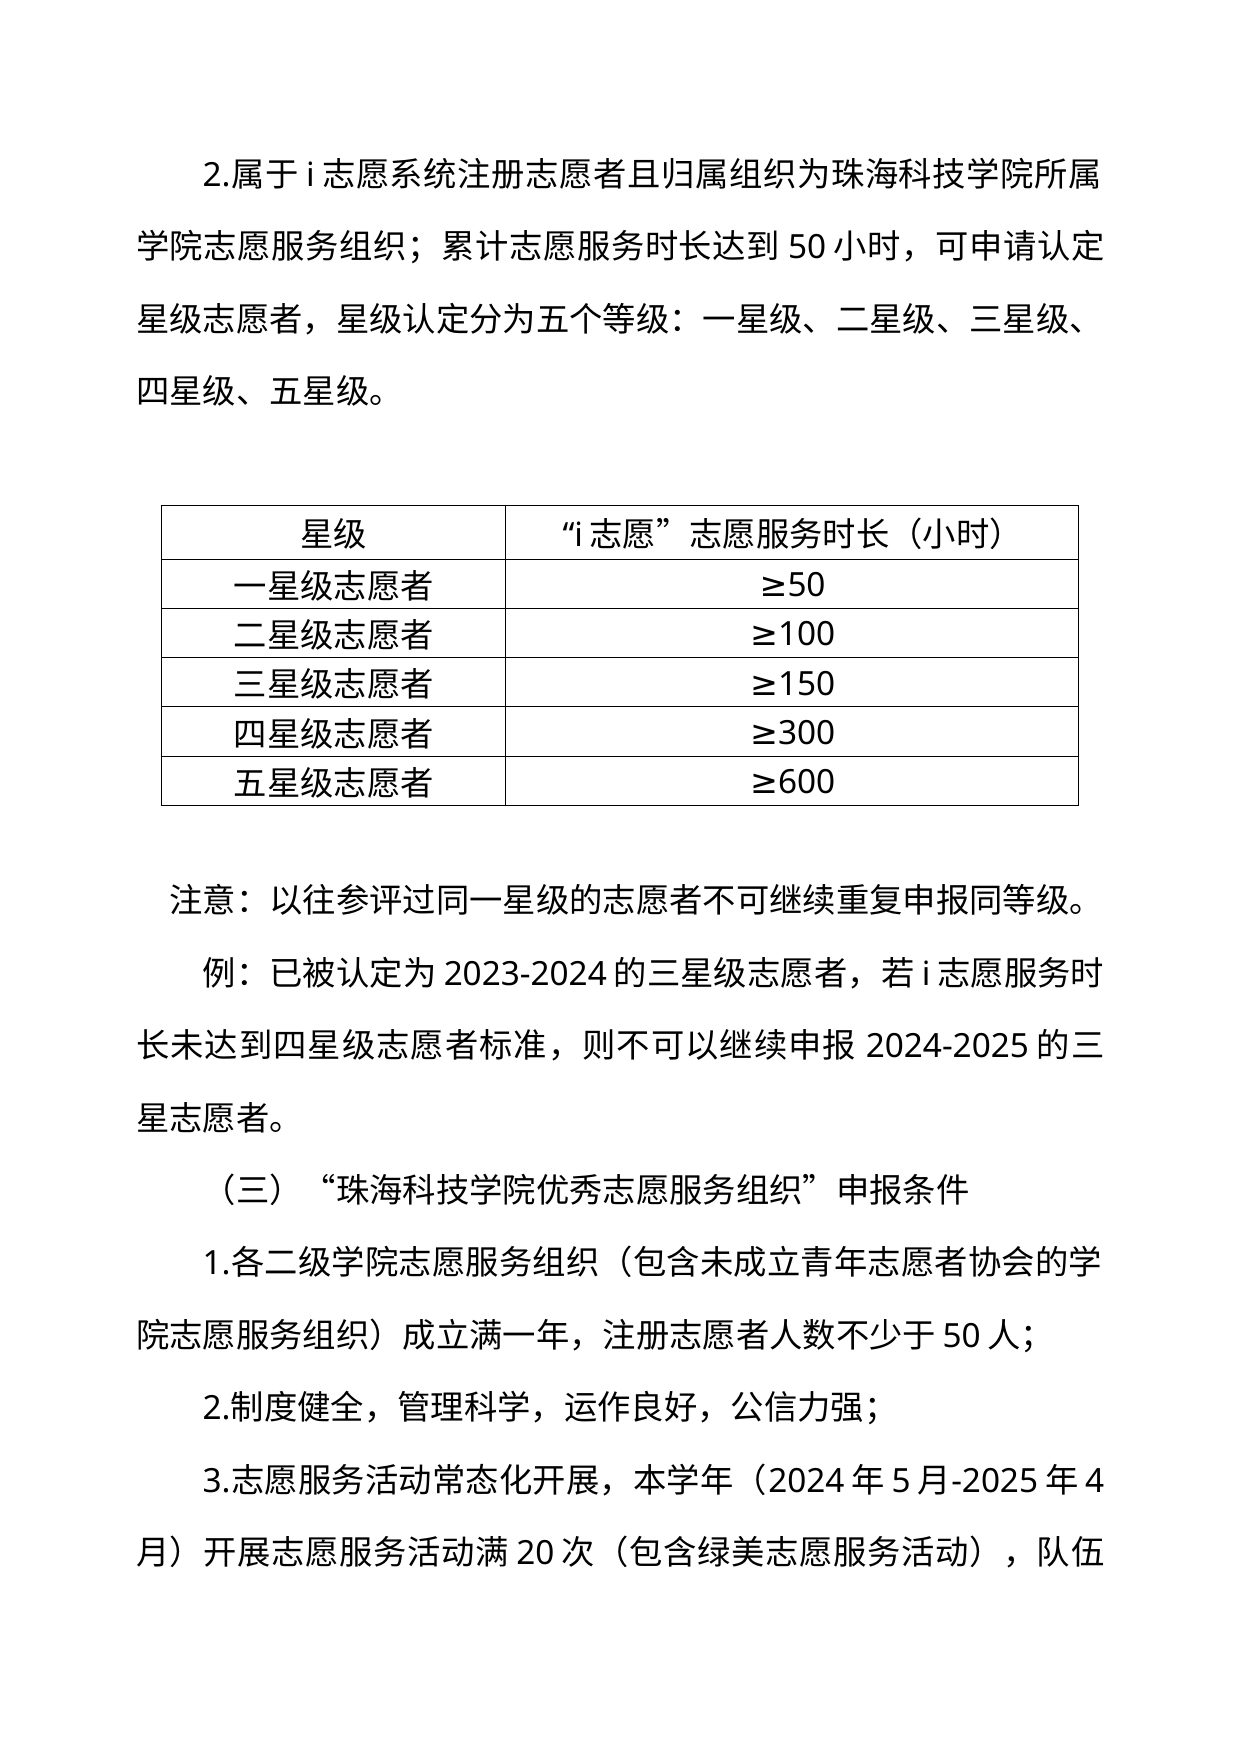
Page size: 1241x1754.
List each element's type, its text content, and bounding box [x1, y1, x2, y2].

table_cell 四星级志愿者 [162, 707, 505, 756]
table_cell 一星级志愿者 [162, 560, 505, 608]
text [136, 1453, 1104, 1574]
text 注意：以往参评过同一星级的志愿者不可继续重复申报同等级。 [136, 874, 1104, 922]
table_header 星级 [162, 506, 505, 558]
table_cell 三星级志愿者 [162, 658, 505, 706]
text 1.各二级学院志愿服务组织（包含未成立青年志愿者协会的学院志愿服务组织）成立满一年，注册志愿者人数不少于50人； [136, 1236, 1104, 1357]
text 例：已被认定为2023-2024的三星级志愿者，若i志愿服务时长未达到四星级志愿者标准，则不可以继续申报2024-2025的三星志愿者。 [136, 946, 1104, 1139]
table_cell ≥150 [506, 658, 1078, 706]
text 2.属于i志愿系统注册志愿者且归属组织为珠海科技学院所属学院志愿服务组织；累计志愿服务时长达到50小时，可申请认定星级志愿者，星级认定分为五个等级：一星级、二星级、三星级、四星级、五星级。 [136, 148, 1104, 413]
text （三）“珠海科技学院优秀志愿服务组织”申报条件 [136, 1163, 1104, 1212]
table_cell 五星级志愿者 [162, 757, 505, 805]
table_cell ≥50 [506, 560, 1078, 608]
table_cell 二星级志愿者 [162, 609, 505, 657]
table_cell ≥300 [506, 707, 1078, 756]
text 2.制度健全，管理科学，运作良好，公信力强； [136, 1381, 1104, 1429]
table_cell ≥600 [506, 757, 1078, 805]
table_header “i志愿”志愿服务时长（小时） [506, 506, 1078, 558]
table_cell ≥100 [506, 609, 1078, 657]
